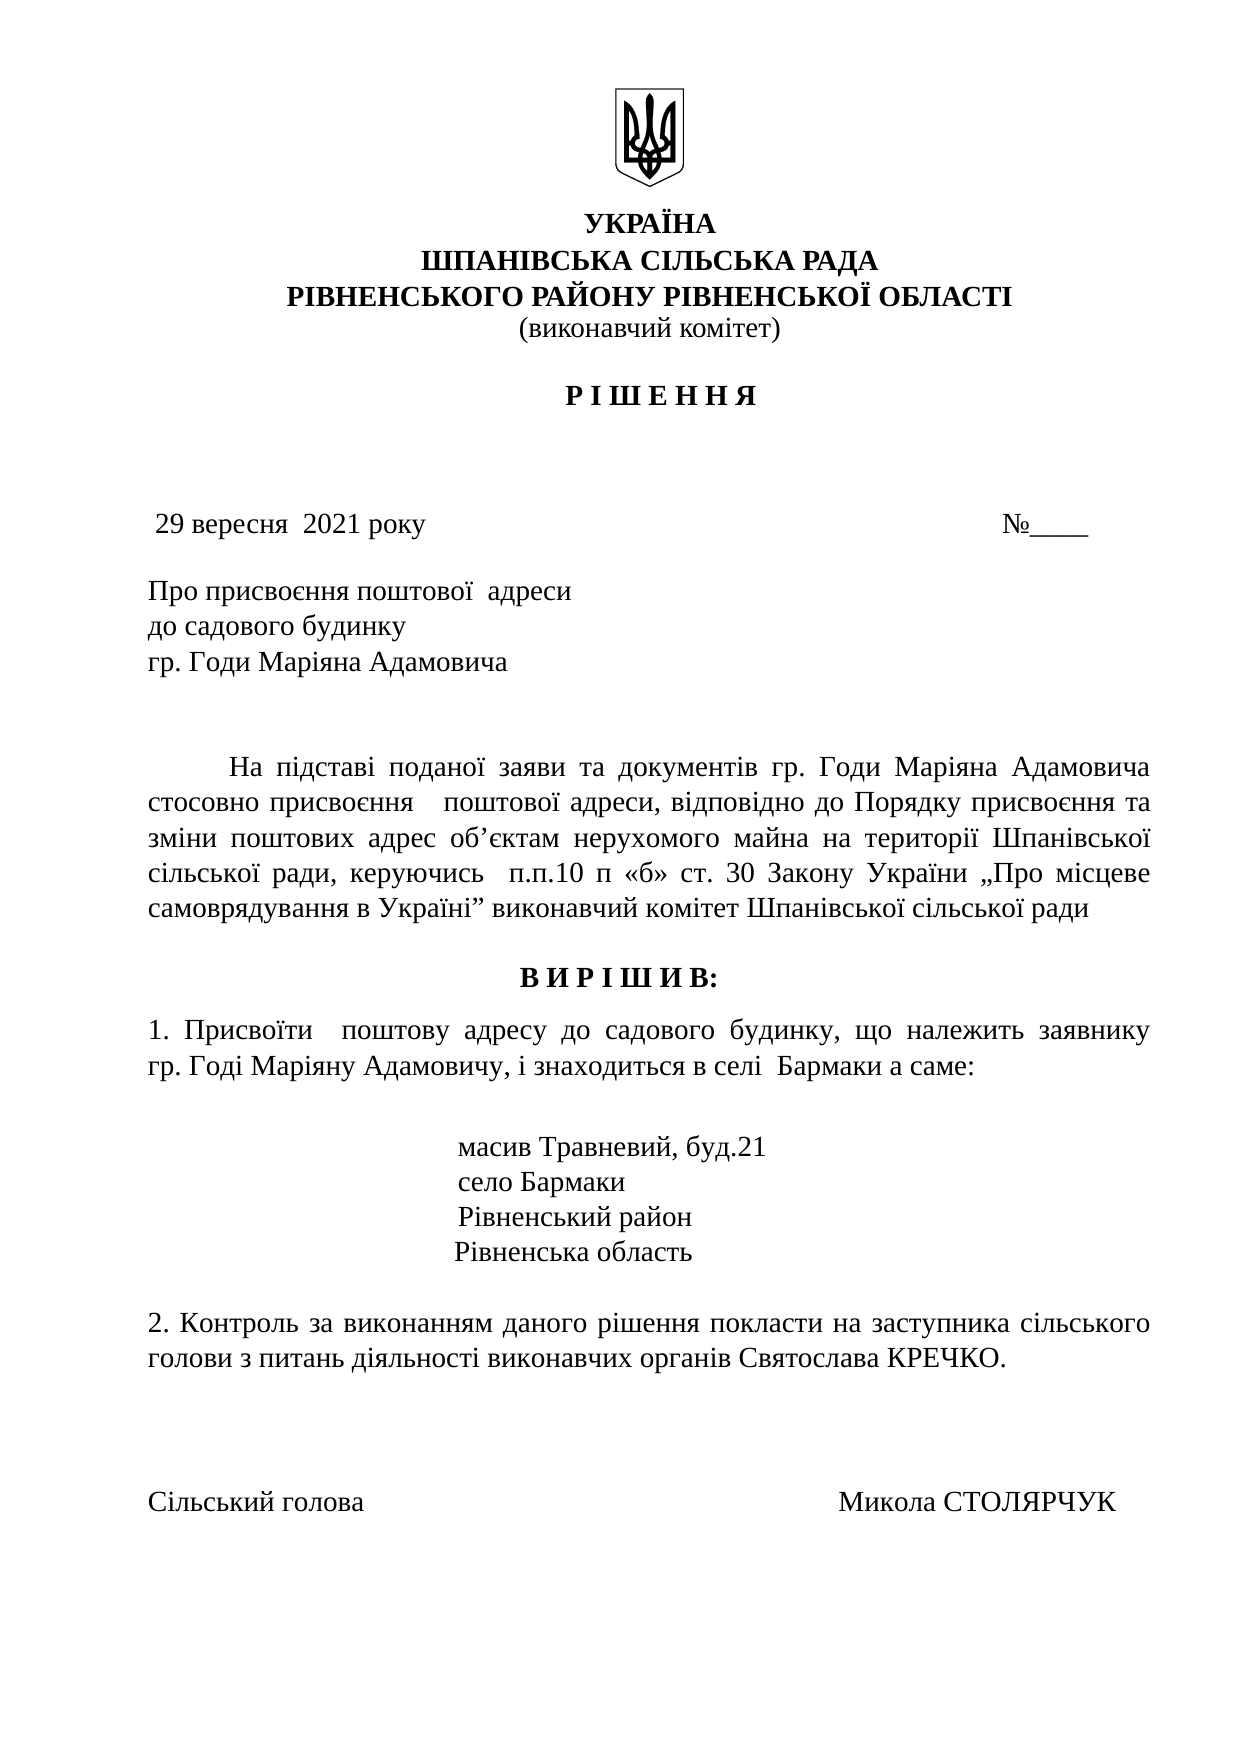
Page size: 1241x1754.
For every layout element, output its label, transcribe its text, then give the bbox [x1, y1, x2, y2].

text ШПАНІВСЬКА сільська рада [856, 252, 1152, 275]
text 29 вересня 2021 року №____ [148, 506, 1152, 540]
text РІВНЕНСЬКОГО РАЙОНУ РІВНЕНСЬКОЇ ОБЛАСТІ [148, 288, 1152, 311]
text Рівненський район [148, 1199, 1152, 1233]
text Сільський голова Микола СТОЛЯРЧУК [148, 1484, 1152, 1518]
text Про присвоєння поштової адреси [148, 573, 1152, 607]
text 1. Присвоїти поштову адресу до садового будинку, що належить заявнику гр. Годі Маріяну Адамовичу, і знаходиться в селі Бармаки а саме: [148, 1012, 1152, 1081]
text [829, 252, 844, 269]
text 2. Контроль за виконанням даного рішення покласти на заступника сільського голови з питань діяльності виконавчих органів Святослава КРЕЧКО. [148, 1305, 1152, 1374]
text масив Травневий, буд.21 [148, 1129, 1152, 1162]
text до садового будинку [148, 608, 1152, 642]
text гр. Годи Маріяна Адамовича [148, 644, 1152, 677]
text село Бармаки [148, 1164, 1152, 1198]
text ШПАНІВСЬКА сільська рада [148, 252, 838, 275]
text (виконавчий комітет) [148, 311, 1152, 344]
text Р І Ш Е Н Н Я [148, 378, 1152, 411]
text Україна [148, 206, 1152, 240]
text Рівненська область [148, 1234, 1152, 1268]
text На підставі поданої заяви та документів гр. Годи Маріяна Адамовича стосовно присвоєння поштової адреси, відповідно до Порядку присвоєння та зміни поштових адрес об’єктам нерухомого майна на території Шпанівської сільської ради, керуючись п.п.10 п «б» ст. 30 Закону України „Про місцеве самоврядування в Україні” виконавчий комітет Шпанівської сільської ради [148, 749, 1152, 924]
text В И Р І Ш И В: [148, 961, 1152, 994]
